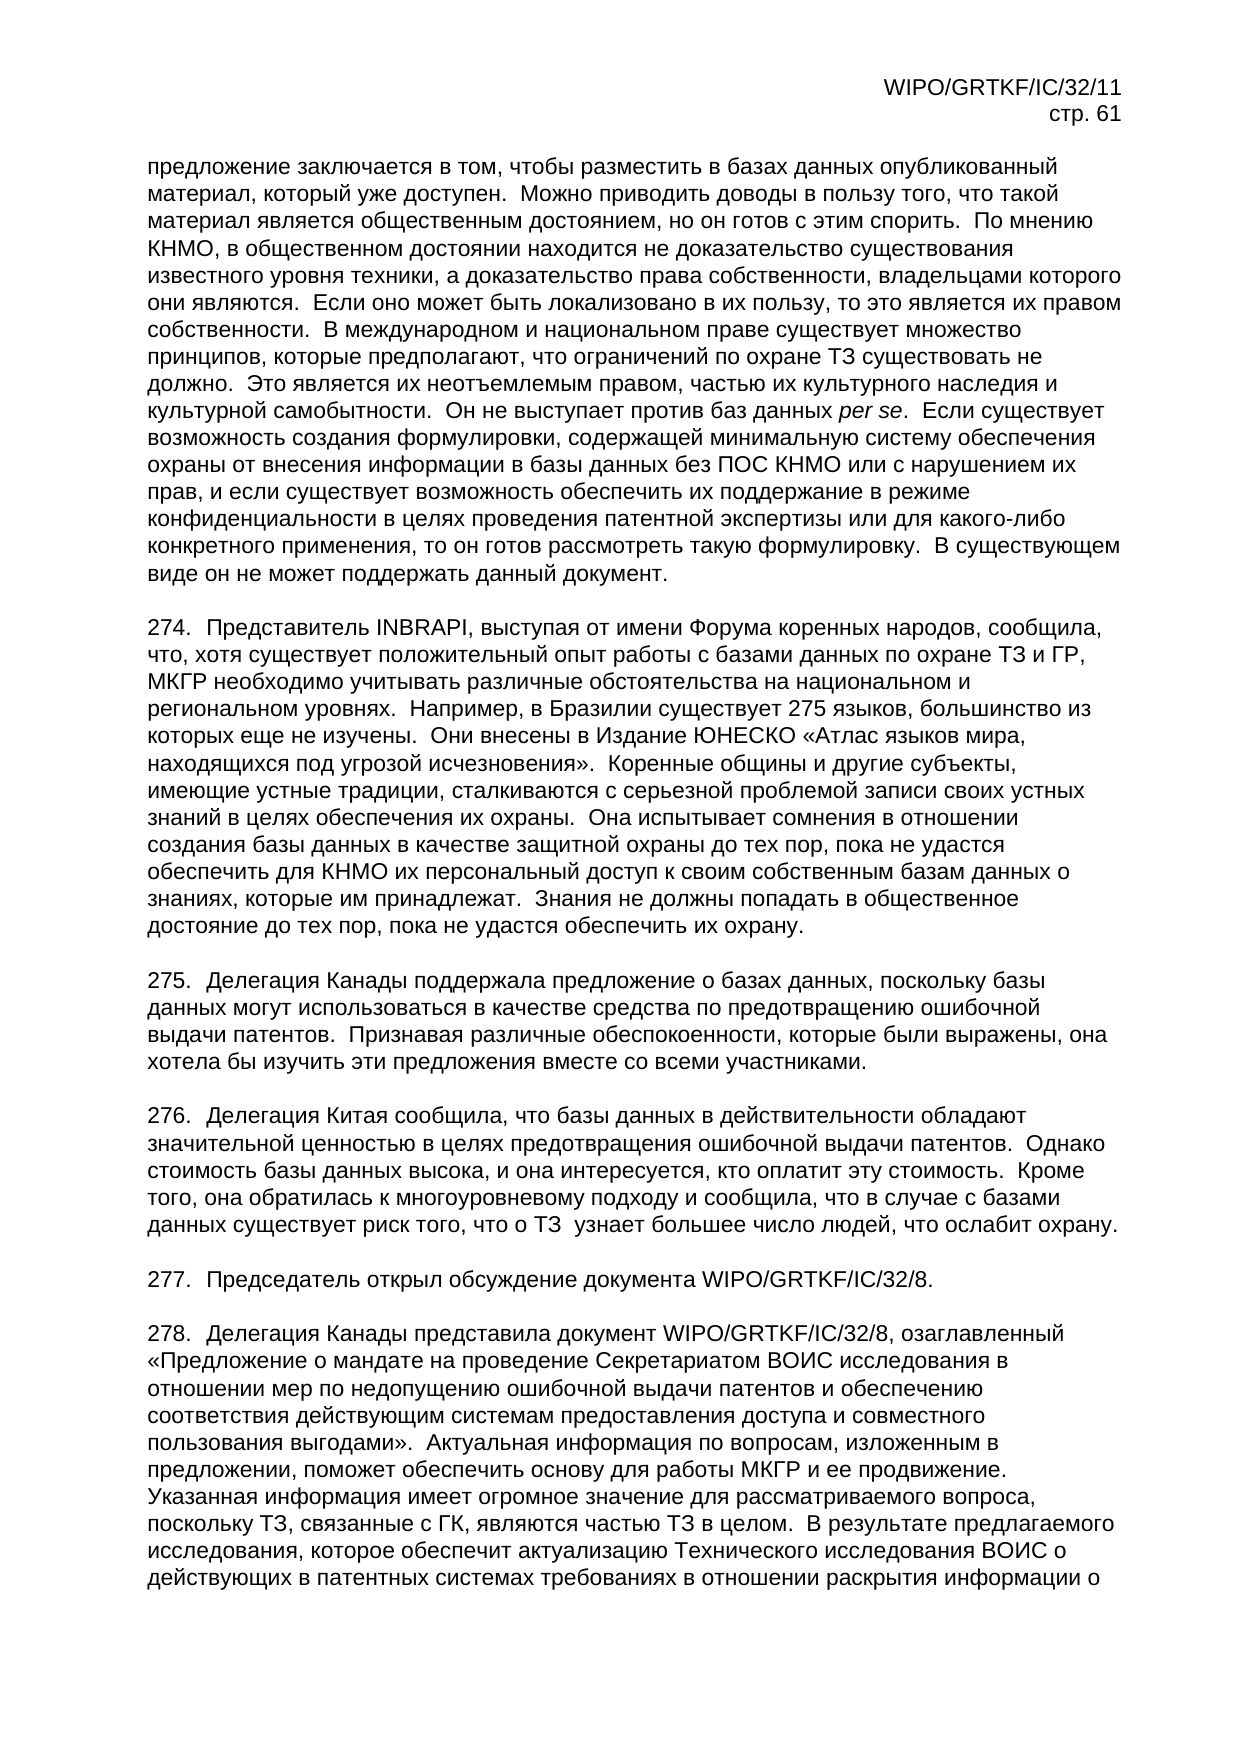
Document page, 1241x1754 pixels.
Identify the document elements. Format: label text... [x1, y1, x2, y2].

list Председатель открыл обсуждение документа WIPO/GRTKF/IC/32/8. [147, 1265, 1122, 1292]
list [147, 1320, 1122, 1591]
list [147, 153, 1122, 586]
list Делегация Канады поддержала предложение о базах данных, поскольку базы данных могут использоваться в качестве средства по предотвращению ошибочной выдачи патентов. Признавая различные обеспокоенности, которые были выражены, она хотела бы изучить эти предложения вместе со всеми участниками. [147, 966, 1122, 1074]
list Делегация Китая сообщила, что базы данных в действительности обладают значительной ценностью в целях предотвращения ошибочной выдачи патентов. Однако стоимость базы данных высока, и она интересуется, кто оплатит эту стоимость. Кроме того, она обратилась к многоуровневому подходу и сообщила, что в случае с базами данных существует риск того, что о ТЗ узнает большее число людей, что ослабит охрану. [147, 1102, 1122, 1237]
list Представитель INBRAPI, выступая от имени Форума коренных народов, сообщила, что, хотя существует положительный опыт работы с базами данных по охране ТЗ и ГР, МКГР необходимо учитывать различные обстоятельства на национальном и региональном уровнях. Например, в Бразилии существует 275 языков, большинство из которых еще не изучены. Они внесены в Издание ЮНЕСКО «Атлас языков мира, находящихся под угрозой исчезновения». Коренные общины и другие субъекты, имеющие устные традиции, сталкиваются с серьезной проблемой записи своих устных знаний в целях обеспечения их охраны. Она испытывает сомнения в отношении создания базы данных в качестве защитной охраны до тех пор, пока не удастся обеспечить для КНМО их персональный доступ к своим собственным базам данных о знаниях, которые им принадлежат. Знания не должны попадать в общественное достояние до тех пор, пока не удастся обеспечить их охрану. [147, 613, 1122, 938]
